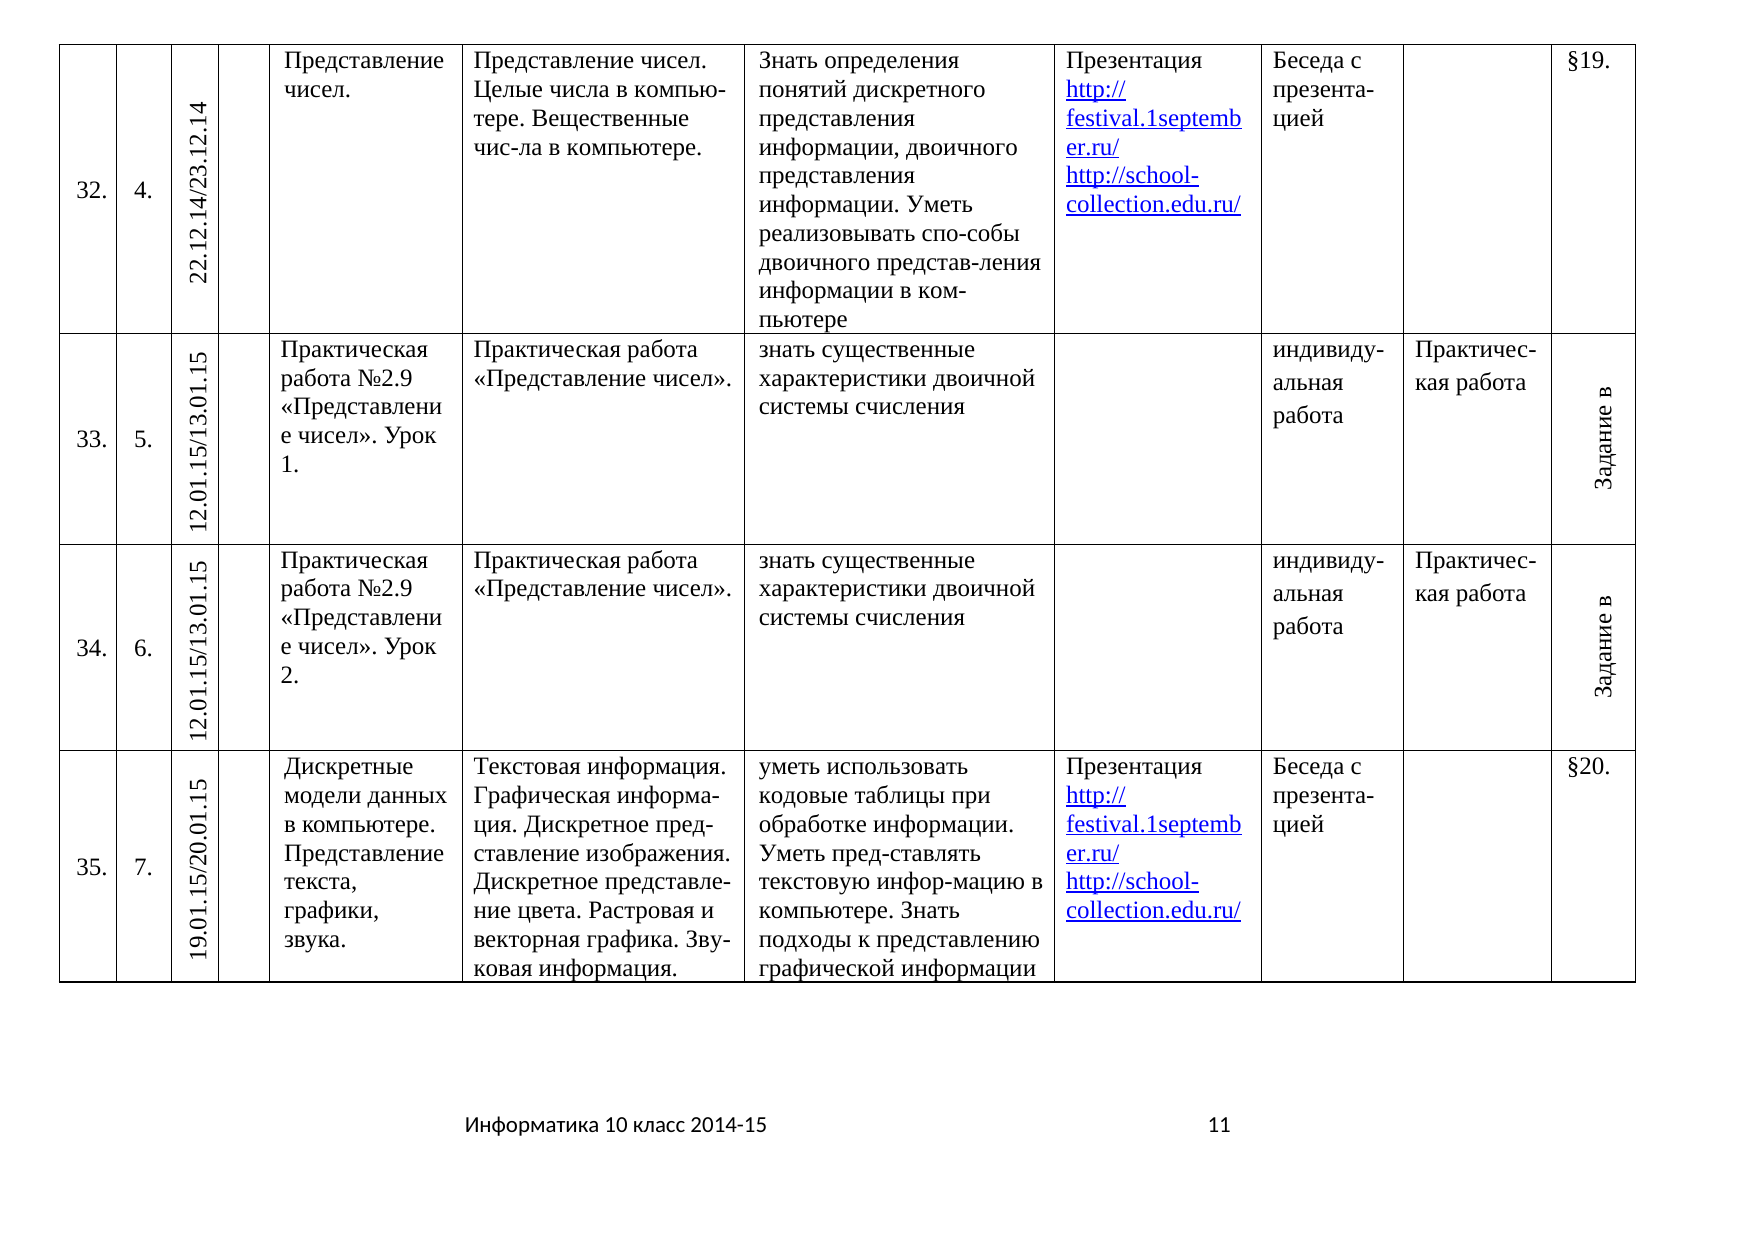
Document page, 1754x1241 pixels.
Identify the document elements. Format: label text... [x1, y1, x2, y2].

table_cell 12.01.15/13.01.15 [172, 545, 218, 750]
table_cell Практическая работа «Представление чисел». [463, 334, 744, 544]
table_cell Задание в тетради [1552, 545, 1635, 750]
table_cell [1055, 334, 1261, 544]
table_cell [60, 751, 116, 981]
table_cell индивиду-альная работа [1262, 545, 1403, 750]
table_cell [1404, 45, 1551, 333]
table_cell знать существенные характеристики двоичной системы счисления [745, 334, 1054, 544]
table_cell [219, 45, 269, 333]
table_cell Текстовая информация. Графическая информа-ция. Дискретное пред-ставление изображения. Дискретное представле-ние цвета. Растровая и векторная графика. Зву-ковая информация. [463, 751, 744, 981]
table_cell [60, 45, 116, 333]
table_cell [219, 545, 269, 750]
table_cell Презентация http://festival.1september.ru/ http://school-collection.edu.ru/ [1055, 751, 1261, 981]
table_cell Представление чисел. Целые числа в компью-тере. Вещественные чис-ла в компьютере. [463, 45, 744, 333]
table_cell [60, 545, 116, 750]
table_cell Практическая работа «Представление чисел». [463, 545, 744, 750]
table_cell 12.01.15/13.01.15 [172, 334, 218, 544]
table_cell [117, 334, 171, 544]
table_cell 19.01.15/20.01.15 [172, 751, 218, 981]
table_cell индивиду-альная работа [1262, 334, 1403, 544]
table_cell [117, 751, 171, 981]
table_cell Дискретные модели данных в компьютере. Представление текста, графики, звука. [270, 751, 462, 981]
table_cell Практичес-кая работа [1404, 334, 1551, 544]
table_cell [117, 545, 171, 750]
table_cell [1055, 45, 1261, 333]
table_cell Представление чисел. [270, 45, 462, 333]
table_cell Практическая работа №2.9 «Представление чисел». Урок 1. [270, 334, 462, 544]
table_cell §19. [1552, 45, 1635, 333]
table_cell Практическая работа №2.9 «Представление чисел». Урок 2. [270, 545, 462, 750]
table_cell [1404, 751, 1551, 981]
table_cell уметь использовать кодовые таблицы при обработке информации. Уметь пред-ставлять текстовую инфор-мацию в компьютере. Знать подходы к представлению графической информации [745, 751, 1054, 981]
table_cell §20. [1552, 751, 1635, 981]
table_cell [1055, 545, 1261, 750]
table_cell [219, 334, 269, 544]
table_cell Беседа с презента-цией [1262, 751, 1403, 981]
table_cell Практичес-кая работа [1404, 545, 1551, 750]
table_cell 22.12.14/23.12.14 [172, 45, 218, 333]
table_cell [117, 45, 171, 333]
table_cell Задание в тетради [1552, 334, 1635, 544]
table_cell знать существенные характеристики двоичной системы счисления [745, 545, 1054, 750]
table_cell [219, 751, 269, 981]
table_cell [1262, 45, 1403, 333]
table_cell [60, 334, 116, 544]
table_cell Знать определения понятий дискретного представления информации, двоичного представления информации. Уметь реализовывать спо-собы двоичного представ-ления информации в ком-пьютере [745, 45, 1054, 333]
